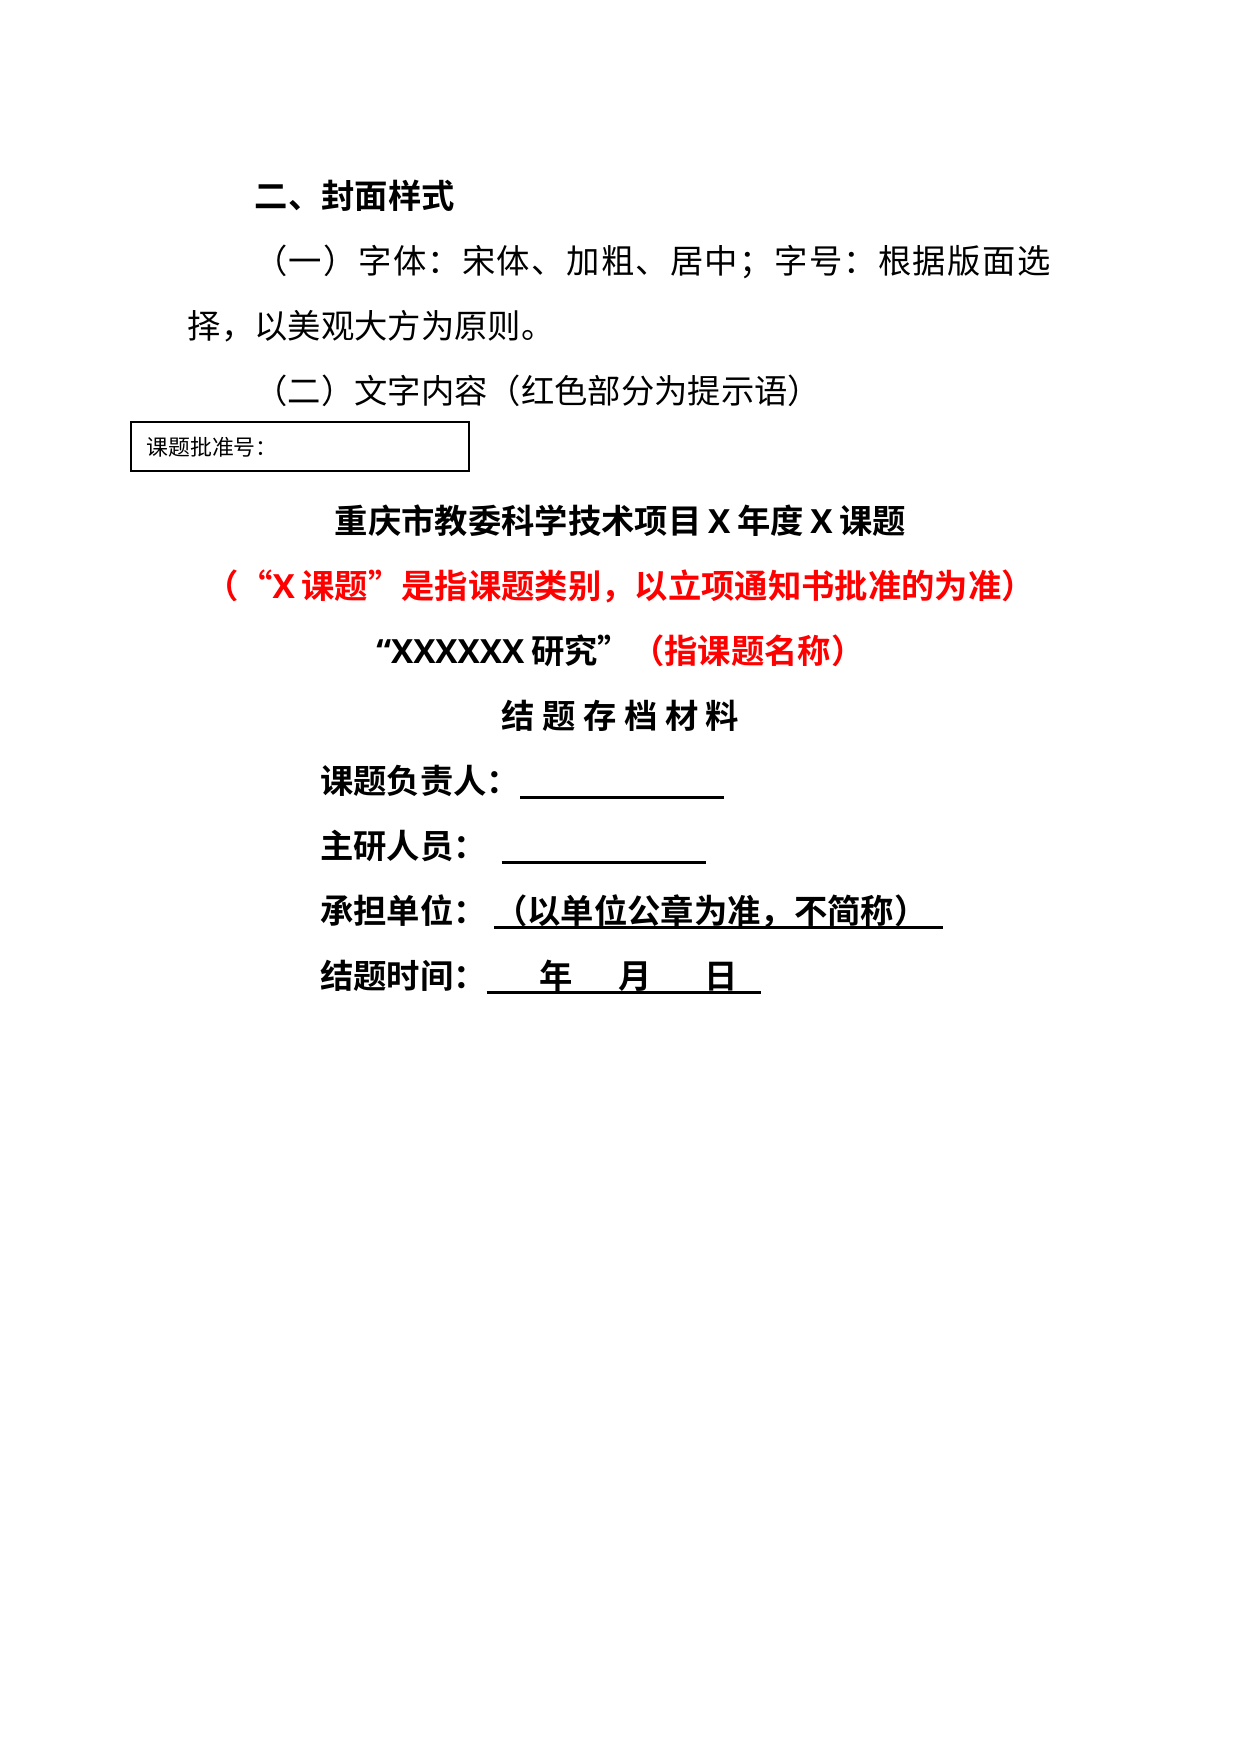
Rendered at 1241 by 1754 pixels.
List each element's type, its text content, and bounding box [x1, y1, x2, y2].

text 主研人员： [187, 812, 1053, 877]
text 课题负责人： [187, 747, 1053, 812]
text 重庆市教委科学技术项目X年度X课题 [187, 487, 1053, 552]
text （一）字体：宋体、加粗、居中；字号：根据版面选择，以美观大方为原则。 [187, 227, 1053, 357]
text （“X课题”是指课题类别，以立项通知书批准的为准） [187, 552, 1053, 617]
text 结 题 存 档 材 料 [187, 682, 1053, 747]
text （二）文字内容（红色部分为提示语） [187, 357, 1053, 422]
text “XXXXXX研究”（指课题名称） [187, 617, 1053, 682]
text 结题时间： 年 月 日 [187, 942, 1053, 1007]
text 承担单位： （以单位公章为准，不简称） [187, 877, 1053, 942]
text 二、封面样式 [187, 162, 1053, 227]
